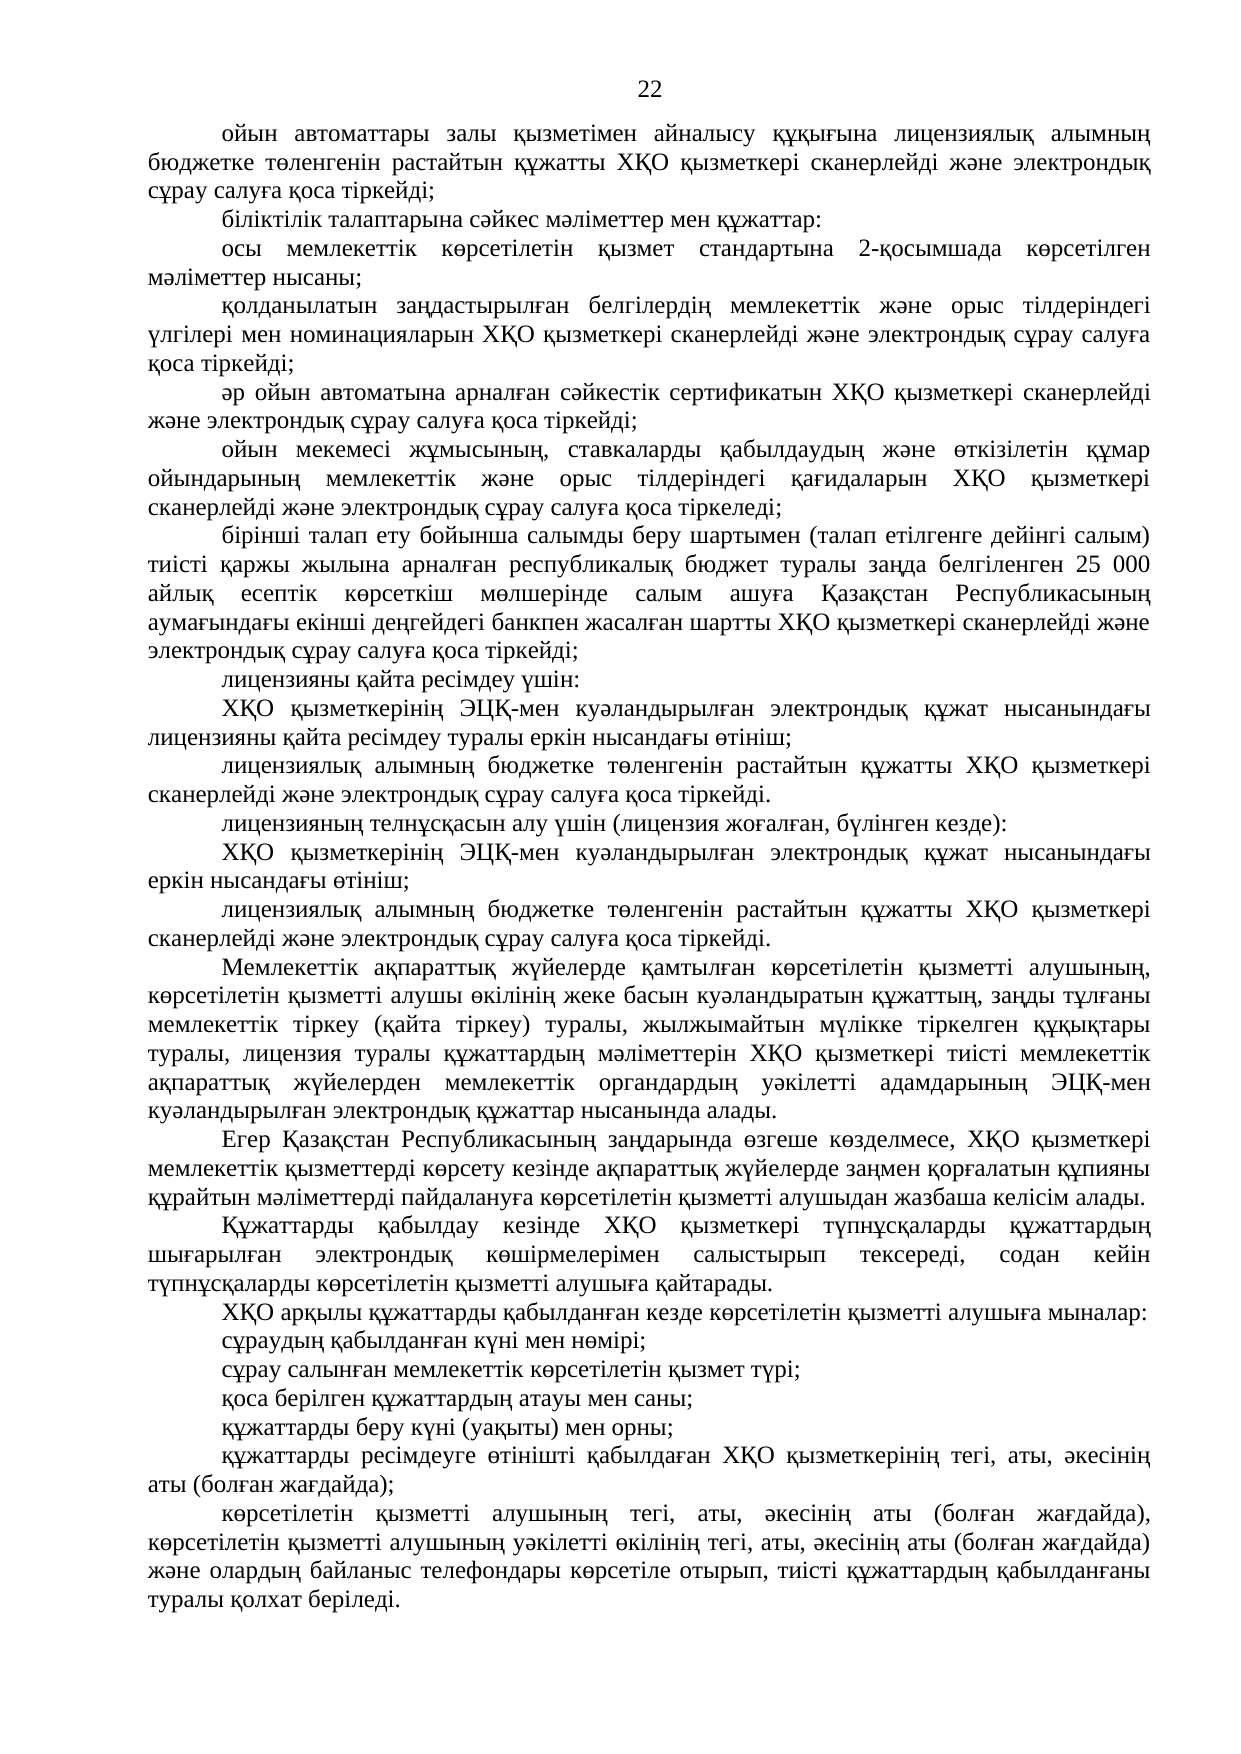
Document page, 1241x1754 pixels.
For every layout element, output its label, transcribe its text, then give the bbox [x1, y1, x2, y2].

text Құжаттарды қабылдау кезінде ХҚО қызметкері түпнұсқаларды құжаттардың шығарылған электрондық көшірмелерімен салыстырып тексереді, содан кейін түпнұсқаларды көрсетілетін қызметті алушыға қайтарады. [148, 1211, 1152, 1297]
text қолданылатын заңдастырылған белгілердің мемлекеттік және орыс тілдеріндегі үлгілері мен номинацияларын ХҚО қызметкері сканерлейді және электрондық сұрау салуға қоса тіркейді; [148, 291, 1152, 377]
text ойын автоматтары залы қызметімен айналысу құқығына лицензиялық алымның бюджетке төленгенін растайтын құжатты ХҚО қызметкері сканерлейді және электрондық сұрау салуға қоса тіркейді; [148, 118, 1152, 204]
text Мемлекеттік ақпараттық жүйелерде қамтылған көрсетілетін қызметті алушының, көрсетілетін қызметті алушы өкілінің жеке басын куәландыратын құжаттың, заңды тұлғаны мемлекеттiк тiркеу (қайта тiркеу) туралы, жылжымайтын мүлікке тіркелген құқықтары туралы, лицензия туралы құжаттардың мәліметтерін ХҚО қызметкері тиісті мемлекеттік ақпараттық жүйелерден мемлекеттік органдардың уәкілетті адамдарының ЭЦҚ-мен куәландырылған электрондық құжаттар нысанында алады. [148, 952, 1152, 1124]
text лицензиялық алымның бюджетке төленгенін растайтын құжатты ХҚО қызметкері сканерлейді және электрондық сұрау салуға қоса тіркейді. [148, 751, 1152, 808]
text ХҚО қызметкерінің ЭЦҚ-мен куәландырылған электрондық құжат нысанындағы лицензияны қайта ресімдеу туралы еркін нысандағы өтініш; [148, 693, 1152, 751]
text лицензиялық алымның бюджетке төленгенін растайтын құжатты ХҚО қызметкері сканерлейді және электрондық сұрау салуға қоса тіркейді. [148, 894, 1152, 952]
text біліктілік талаптарына сәйкес мәліметтер мен құжаттар: [148, 204, 1152, 233]
text бірінші талап ету бойынша салымды беру шартымен (талап етілгенге дейінгі салым) тиісті қаржы жылына арналған республикалық бюджет туралы заңда белгіленген 25 000 айлық есептік көрсеткіш мөлшерінде салым ашуға Қазақстан Республикасының аумағындағы екінші деңгейдегі банкпен жасалған шартты ХҚО қызметкері сканерлейді және электрондық сұрау салуға қоса тіркейді; [148, 521, 1152, 664]
text ойын мекемесі жұмысының, ставкаларды қабылдаудың және өткізілетін құмар ойындарының мемлекеттік және орыс тілдеріндегі қағидаларын ХҚО қызметкері сканерлейді және электрондық сұрау салуға қоса тіркеледі; [148, 434, 1152, 521]
text Егер Қазақстан Республикасының заңдарында өзгеше көзделмесе, ХҚО қызметкері мемлекеттік қызметтерді көрсету кезінде ақпараттық жүйелерде заңмен қорғалатын құпияны құрайтын мәліметтерді пайдалануға көрсетілетін қызметті алушыдан жазбаша келісім алады. [148, 1124, 1152, 1211]
text лицензияның телнұсқасын алу үшін (лицензия жоғалған, бүлінген кезде): [148, 808, 1152, 837]
text осы мемлекеттік көрсетілетін қызмет стандартына 2-қосымшада көрсетілген мәліметтер нысаны; [148, 233, 1152, 291]
text ХҚО арқылы құжаттарды қабылданған кезде көрсетілетін қызметті алушыға мыналар: [148, 1297, 1152, 1326]
text сұрау салынған мемлекеттік көрсетілетін қызмет түрі; [148, 1354, 1152, 1383]
text сұраудың қабылданған күні мен нөмірі; [148, 1326, 1152, 1354]
text әр ойын автоматына арналған сәйкестік сертификатын ХҚО қызметкері сканерлейді және электрондық сұрау салуға қоса тіркейді; [148, 377, 1152, 434]
text ХҚО қызметкерінің ЭЦҚ-мен куәландырылған электрондық құжат нысанындағы еркін нысандағы өтініш; [148, 837, 1152, 894]
text құжаттарды ресімдеуге өтінішті қабылдаған ХҚО қызметкерінің тегі, аты, әкесінің аты (болған жағдайда); [148, 1441, 1152, 1498]
text қоса берілген құжаттардың атауы мен саны; [148, 1383, 1152, 1412]
text құжаттарды беру күні (уақыты) мен орны; [148, 1412, 1152, 1441]
text көрсетілетін қызметті алушының тегі, аты, әкесінің аты (болған жағдайда), көрсетілетін қызметті алушының уәкілетті өкілінің тегі, аты, әкесінің аты (болған жағдайда) және олардың байланыс телефондары көрсетіле отырып, тиісті құжаттардың қабылданғаны туралы қолхат беріледі. [148, 1498, 1152, 1613]
text лицензияны қайта ресімдеу үшін: [148, 664, 1152, 693]
